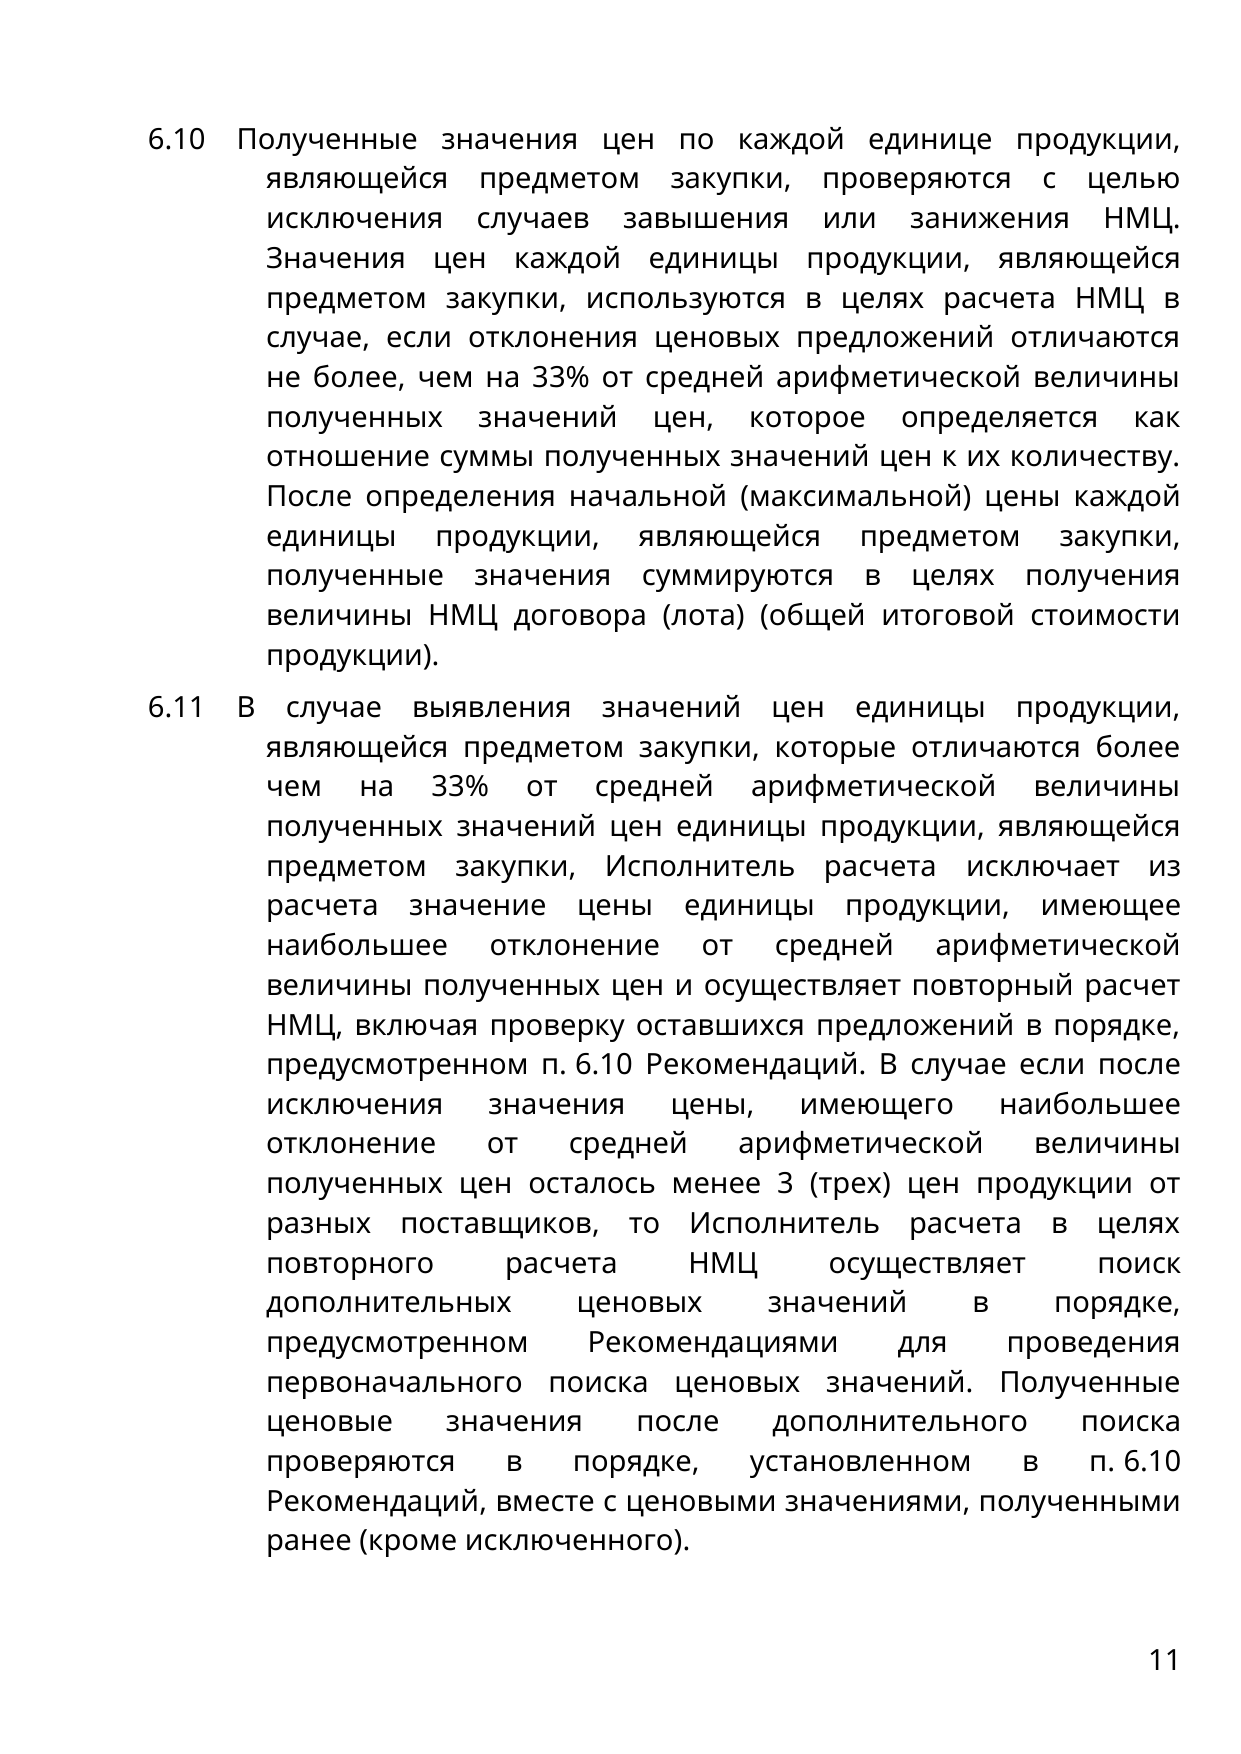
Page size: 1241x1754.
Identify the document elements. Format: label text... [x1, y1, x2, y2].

text В случае выявления значений цен единицы продукции, являющейся предметом закупки, которые отличаются более чем на 33% от средней арифметической величины полученных значений цен единицы продукции, являющейся предметом закупки, Исполнитель расчета исключает из расчета значение цены единицы продукции, имеющее наибольшее отклонение от средней арифметической величины полученных цен и осуществляет повторный расчет НМЦ, включая проверку оставшихся предложений в порядке, предусмотренном п. 6.10 Рекомендаций. В случае если после исключения значения цены, имеющего наибольшее отклонение от средней арифметической величины полученных цен осталось менее 3 (трех) цен продукции от разных поставщиков, то Исполнитель расчета в целях повторного расчета НМЦ осуществляет поиск дополнительных ценовых значений в порядке, предусмотренном Рекомендациями для проведения первоначального поиска ценовых значений. Полученные ценовые значения после дополнительного поиска проверяются в порядке, установленном в п. 6.10 Рекомендаций, вместе с ценовыми значениями, полученными ранее (кроме исключенного). [148, 686, 1181, 1559]
text Полученные значения цен по каждой единице продукции, являющейся предметом закупки, проверяются с целью исключения случаев завышения или занижения НМЦ. Значения цен каждой единицы продукции, являющейся предметом закупки, используются в целях расчета НМЦ в случае, если отклонения ценовых предложений отличаются не более, чем на 33% от средней арифметической величины полученных значений цен, которое определяется как отношение суммы полученных значений цен к их количеству. После определения начальной (максимальной) цены каждой единицы продукции, являющейся предметом закупки, полученные значения суммируются в целях получения величины НМЦ договора (лота) (общей итоговой стоимости продукции). [148, 118, 1181, 674]
